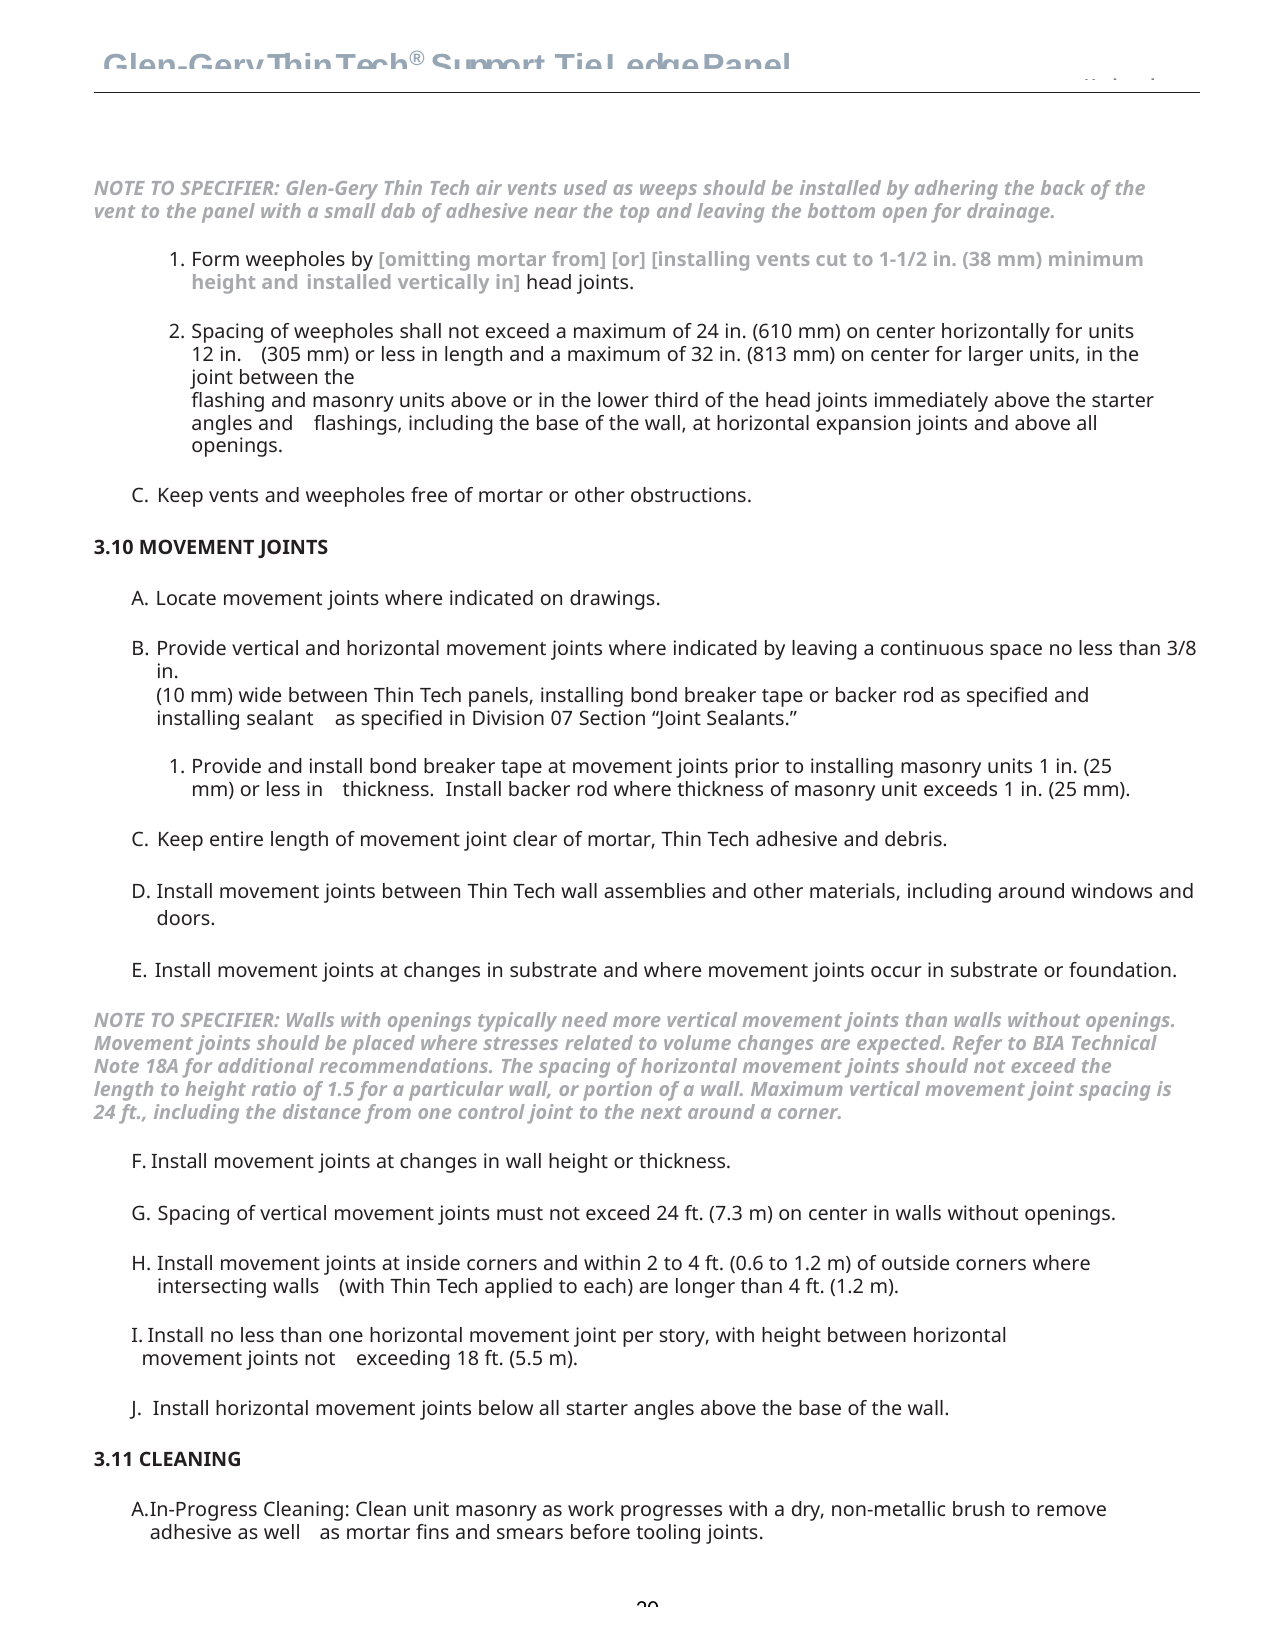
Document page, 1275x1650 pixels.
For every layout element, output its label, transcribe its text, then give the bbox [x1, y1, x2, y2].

list Provide and install bond breaker tape at movement joints prior to installing masonry units 1 in. (25 mm) or less in thickness. Install backer rod where thickness of masonry unit exceeds 1 in. (25 mm). [169, 756, 1154, 801]
list Form weepholes by [omitting mortar from] [or] [installing vents cut to 1-1/2 in. (38 mm) minimum height and installed vertically in] head joints. [169, 248, 1196, 294]
list In-Progress Cleaning: Clean unit masonry as work progresses with a dry, non-metallic brush to remove adhesive as well as mortar fins and smears before tooling joints. [131, 1498, 1187, 1544]
subtitle CLEANING [94, 1445, 1212, 1472]
list Install movement joints between Thin Tech wall assemblies and other materials, including around windows and doors. [131, 877, 1212, 931]
list Spacing of weepholes shall not exceed a maximum of 24 in. (610 mm) on center horizontally for units 12 in. (305 mm) or less in length and a maximum of 32 in. (813 mm) on center for larger units, in the joint between the [169, 320, 1154, 389]
list Install movement joints at changes in wall height or thickness. [131, 1147, 1212, 1174]
list Keep vents and weepholes free of mortar or other obstructions. [131, 482, 1212, 509]
subtitle NOTE TO SPECIFIER: Glen-Gery Thin Tech air vents used as weeps should be installed by adhering the back of the vent to the panel with a small dab of adhesive near the top and leaving the bottom open for drainage. [94, 177, 1187, 223]
list Install movement joints at inside corners and within 2 to 4 ft. (0.6 to 1.2 m) of outside corners where intersecting walls (with Thin Tech applied to each) are longer than 4 ft. (1.2 m). [131, 1252, 1172, 1298]
subtitle MOVEMENT JOINTS [94, 533, 1212, 560]
subtitle NOTE TO SPECIFIER: Walls with openings typically need more vertical movement joints than walls without openings. Movement joints should be placed where stresses related to volume changes are expected. Refer to BIA Technical Note 18A for additional recommendations. The spacing of horizontal movement joints should not exceed the [94, 1009, 1212, 1078]
list Install no less than one horizontal movement joint per story, with height between horizontal movement joints not exceeding 18 ft. (5.5 m). [131, 1324, 1104, 1370]
list Spacing of vertical movement joints must not exceed 24 ft. (7.3 m) on center in walls without openings. [131, 1199, 1212, 1226]
list Locate movement joints where indicated on drawings. [131, 584, 1212, 612]
text (10 mm) wide between Thin Tech panels, installing bond breaker tape or backer rod as specified and installing sealant as specified in Division 07 Section “Joint Sealants.” [156, 684, 1172, 730]
list Install movement joints at changes in substrate and where movement joints occur in substrate or foundation. [131, 956, 1212, 983]
list Install horizontal movement joints below all starter angles above the base of the wall. [131, 1394, 1212, 1421]
text length to height ratio of 1.5 for a particular wall, or portion of a wall. Maximum vertical movement joint spacing is 24 ft., including the distance from one control joint to the next around a corner. [94, 1078, 1172, 1124]
text flashing and masonry units above or in the lower third of the head joints immediately above the starter angles and flashings, including the base of the wall, at horizontal expansion joints and above all openings. [191, 389, 1172, 457]
list Keep entire length of movement joint clear of mortar, Thin Tech adhesive and debris. [131, 826, 1212, 853]
list Provide vertical and horizontal movement joints where indicated by leaving a continuous space no less than 3/8 in. [131, 636, 1212, 683]
